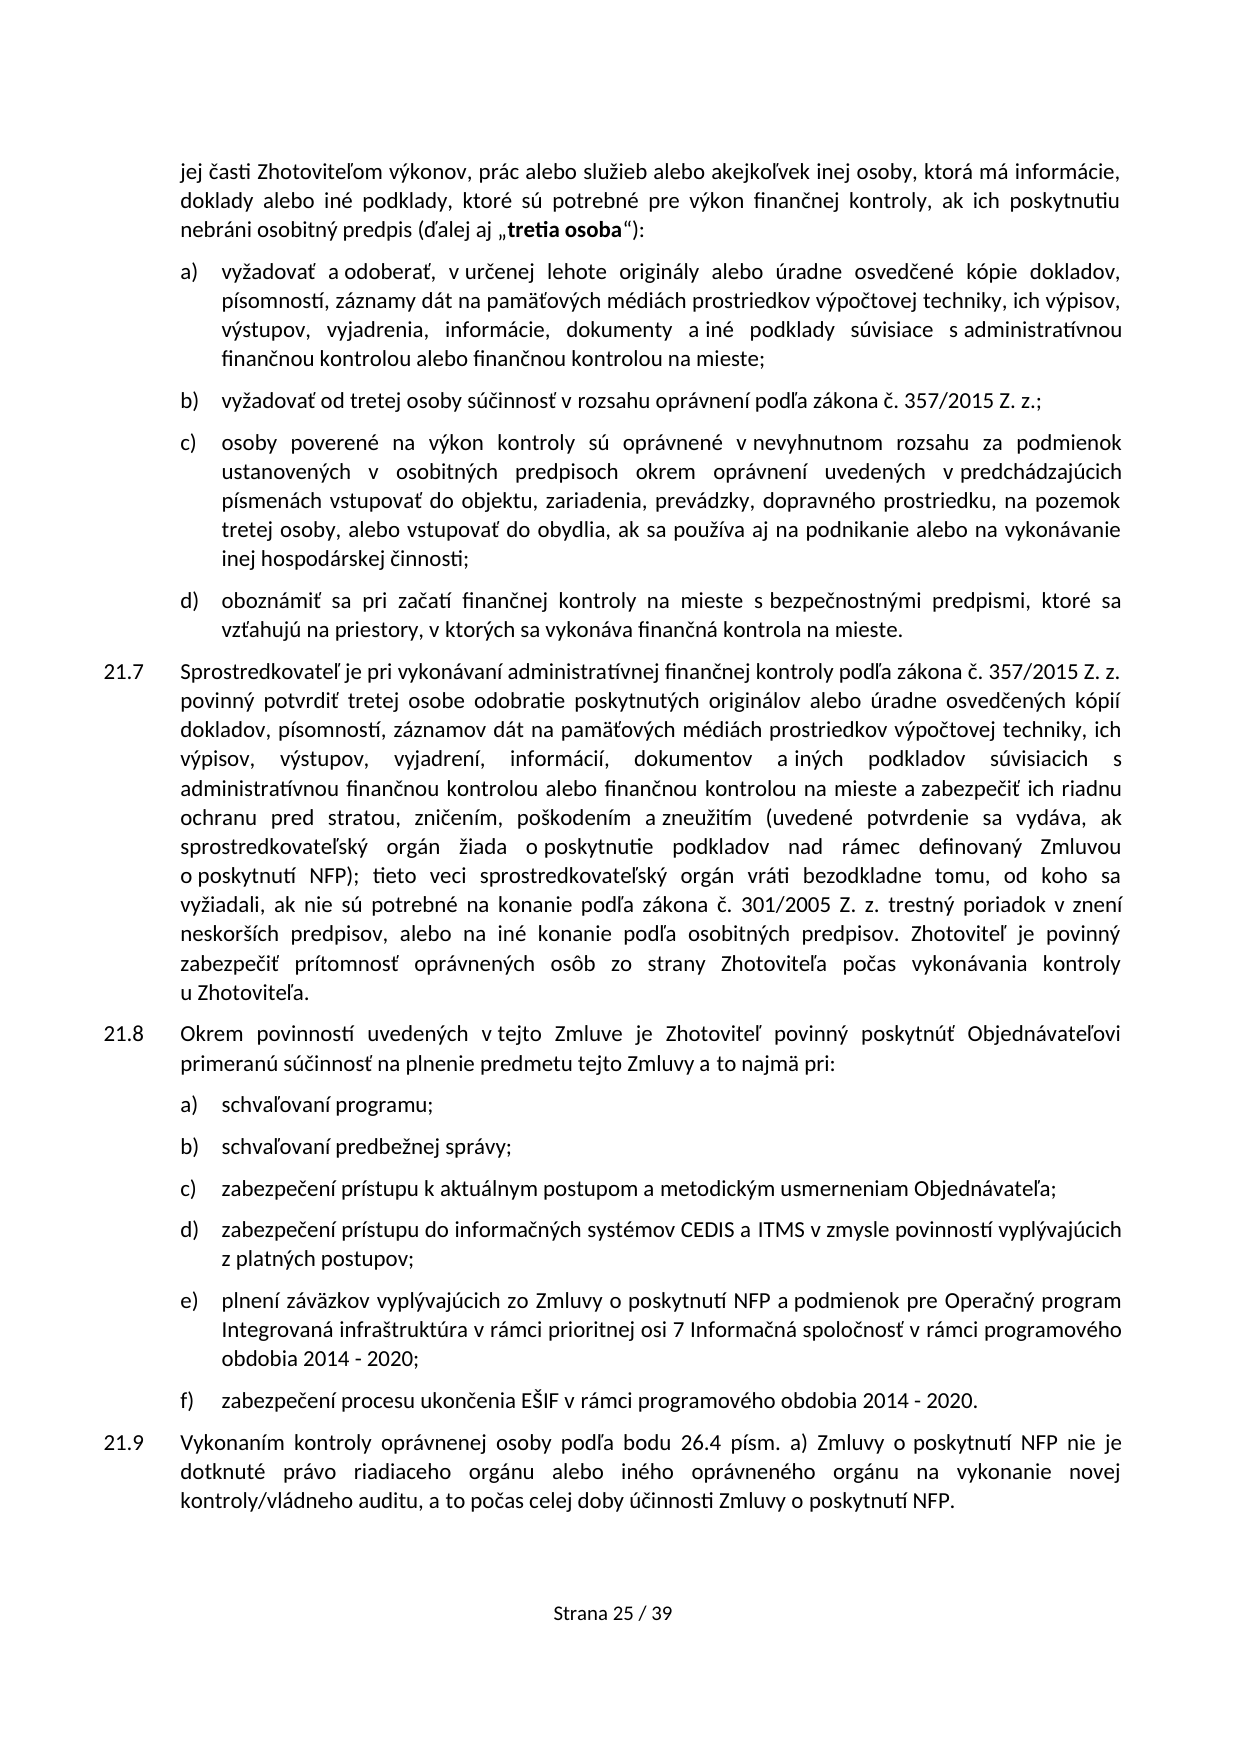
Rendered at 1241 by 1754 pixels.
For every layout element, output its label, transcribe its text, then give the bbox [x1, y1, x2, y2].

text Okrem povinností uvedených v tejto Zmluve je Zhotoviteľ povinný poskytnúť Objednávateľovi primeranú súčinnosť na plnenie predmetu tejto Zmluvy a to najmä pri: [103, 1018, 1122, 1077]
list zabezpečení prístupu k aktuálnym postupom a metodickým usmerneniam Objednávateľa; [180, 1173, 1122, 1202]
list zabezpečení procesu ukončenia EŠIF v rámci programového obdobia 2014 - 2020. [180, 1385, 1122, 1414]
list vyžadovať od tretej osoby súčinnosť v rozsahu oprávnení podľa zákona č. 357/2015 Z. z.; [180, 385, 1122, 414]
list oboznámiť sa pri začatí finančnej kontroly na mieste s bezpečnostnými predpismi, ktoré sa vzťahujú na priestory, v ktorých sa vykonáva finančná kontrola na mieste. [180, 585, 1122, 643]
list zabezpečení prístupu do informačných systémov CEDIS a ITMS v zmysle povinností vyplývajúcich z platných postupov; [180, 1214, 1122, 1273]
list plnení záväzkov vyplývajúcich zo Zmluvy o poskytnutí NFP a podmienok pre Operačný program Integrovaná infraštruktúra v rámci prioritnej osi 7 Informačná spoločnosť v rámci programového obdobia 2014 - 2020; [180, 1285, 1122, 1373]
text Vykonaním kontroly oprávnenej osoby podľa bodu 26.4 písm. a) Zmluvy o poskytnutí NFP nie je dotknuté právo riadiaceho orgánu alebo iného oprávneného orgánu na vykonanie novej kontroly/vládneho auditu, a to počas celej doby účinnosti Zmluvy o poskytnutí NFP. [103, 1427, 1122, 1514]
list schvaľovaní predbežnej správy; [180, 1131, 1122, 1160]
list vyžadovať a odoberať, v určenej lehote originály alebo úradne osvedčené kópie dokladov, písomností, záznamy dát na pamäťových médiách prostriedkov výpočtovej techniky, ich výpisov, výstupov, vyjadrenia, informácie, dokumenty a iné podklady súvisiace s administratívnou finančnou kontrolou alebo finančnou kontrolou na mieste; [180, 256, 1122, 373]
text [103, 156, 1122, 243]
list schvaľovaní programu; [180, 1089, 1122, 1118]
list osoby poverené na výkon kontroly sú oprávnené v nevyhnutnom rozsahu za podmienok ustanovených v osobitných predpisoch okrem oprávnení uvedených v predchádzajúcich písmenách vstupovať do objektu, zariadenia, prevádzky, dopravného prostriedku, na pozemok tretej osoby, alebo vstupovať do obydlia, ak sa používa aj na podnikanie alebo na vykonávanie inej hospodárskej činnosti; [180, 427, 1122, 573]
text Sprostredkovateľ je pri vykonávaní administratívnej finančnej kontroly podľa zákona č. 357/2015 Z. z. povinný potvrdiť tretej osobe odobratie poskytnutých originálov alebo úradne osvedčených kópií dokladov, písomností, záznamov dát na pamäťových médiách prostriedkov výpočtovej techniky, ich výpisov, výstupov, vyjadrení, informácií, dokumentov a iných podkladov súvisiacich s administratívnou finančnou kontrolou alebo finančnou kontrolou na mieste a zabezpečiť ich riadnu ochranu pred stratou, zničením, poškodením a zneužitím (uvedené potvrdenie sa vydáva, ak sprostredkovateľský orgán žiada o poskytnutie podkladov nad rámec definovaný Zmluvou o poskytnutí NFP); tieto veci sprostredkovateľský orgán vráti bezodkladne tomu, od koho sa vyžiadali, ak nie sú potrebné na konanie podľa zákona č. 301/2005 Z. z. trestný poriadok v znení neskorších predpisov, alebo na iné konanie podľa osobitných predpisov. Zhotoviteľ je povinný zabezpečiť prítomnosť oprávnených osôb zo strany Zhotoviteľa počas vykonávania kontroly u Zhotoviteľa. [103, 656, 1122, 1006]
